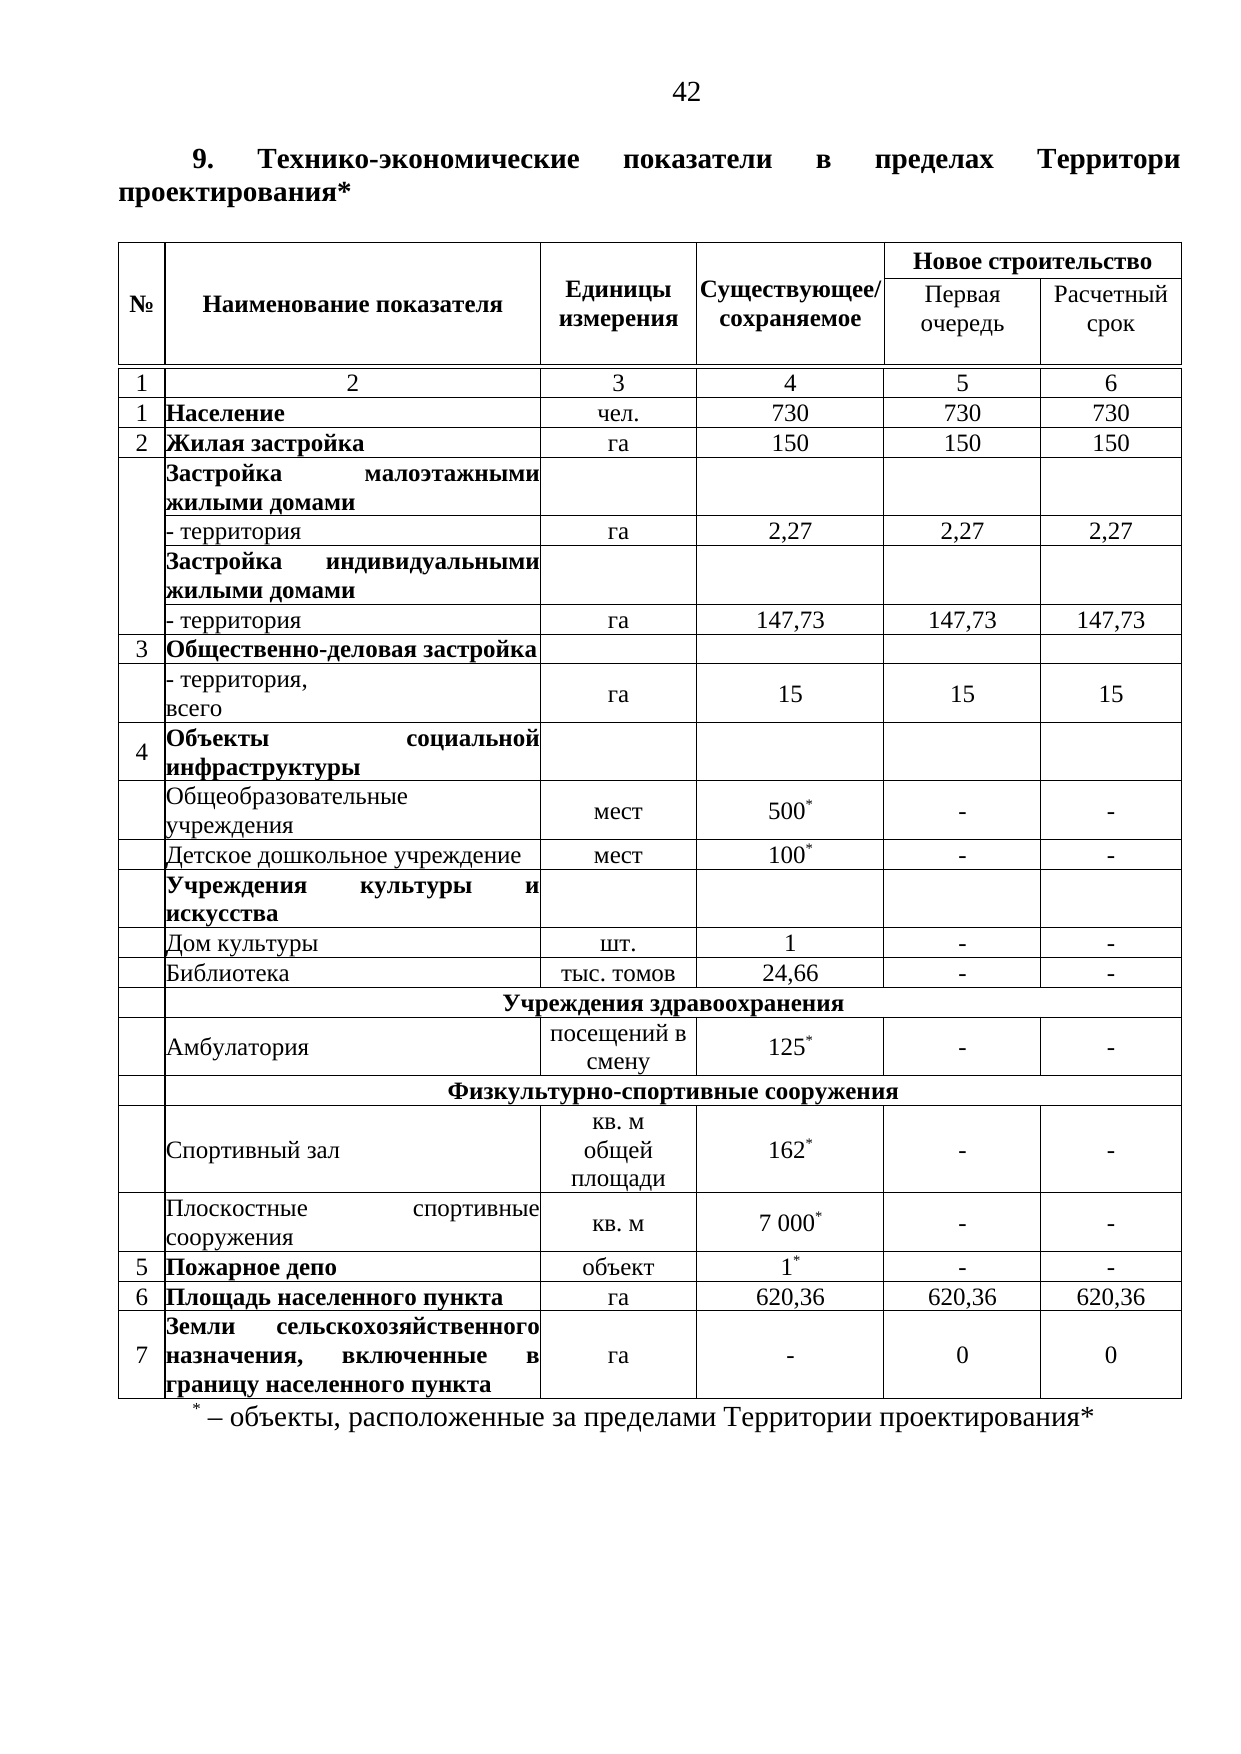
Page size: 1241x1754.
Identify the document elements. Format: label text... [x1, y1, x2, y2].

table_header Новое строительство [885, 243, 1181, 278]
table_cell Дом культуры [166, 928, 540, 957]
table_cell Спортивный зал [166, 1106, 540, 1192]
table_cell - [884, 781, 1040, 839]
table_cell 15 [884, 664, 1040, 722]
table_cell - [884, 958, 1040, 987]
table_cell [884, 546, 1040, 604]
table_cell 2 [119, 428, 164, 457]
table_cell 147,73 [697, 605, 883, 633]
table_cell 620,36 [884, 1282, 1040, 1310]
table_cell [1041, 723, 1181, 780]
table_cell Физкультурно-спортивные сооружения [166, 1076, 1181, 1105]
table_cell га [541, 428, 696, 457]
table_cell Жилая застройка [166, 428, 540, 457]
table_cell Детское дошкольное учреждение [166, 840, 540, 869]
table_cell - [1041, 781, 1181, 839]
table_header Существующее/ сохраняемое [697, 243, 884, 364]
table_cell 620,36 [1041, 1282, 1181, 1310]
table_cell [119, 664, 164, 722]
table_cell [119, 781, 164, 839]
table_header 3 [541, 369, 696, 397]
table_cell [1041, 546, 1181, 604]
table_header № [119, 243, 164, 364]
table_cell кв. м общей площади [541, 1106, 696, 1192]
table_cell [119, 840, 164, 869]
table_cell мест [541, 840, 696, 869]
table_cell Плоскостные спортивные сооружения [166, 1193, 540, 1251]
table_cell Земли сельскохозяйственного назначения, включенные в границу населенного пункта [166, 1311, 540, 1398]
table_header 4 [697, 369, 883, 397]
table_cell Библиотека [166, 958, 540, 987]
table_cell Площадь населенного пункта [166, 1282, 540, 1310]
table_cell 15 [697, 664, 883, 722]
table_cell 2,27 [1041, 516, 1181, 545]
table_cell - [884, 928, 1040, 957]
table_cell га [541, 1311, 696, 1398]
table_cell - [884, 840, 1040, 869]
table_cell [119, 928, 164, 957]
table_cell объект [541, 1252, 696, 1281]
table_cell 24,66 [697, 958, 883, 987]
table_cell Амбулатория [166, 1018, 540, 1075]
table_cell 150 [697, 428, 883, 457]
table_cell [541, 546, 696, 604]
table_cell Общественно-деловая застройка [166, 635, 540, 663]
table_cell га [541, 516, 696, 545]
table_cell - территория, всего [166, 664, 540, 722]
table_cell - [1041, 840, 1181, 869]
table_header Наименование показателя [166, 243, 540, 364]
text * – объекты, расположенные за пределами Территории проектирования* [118, 1399, 1181, 1432]
table_cell [119, 1076, 164, 1105]
table_cell 730 [884, 398, 1040, 427]
table_cell Общеобразовательные учреждения [166, 781, 540, 839]
table_cell 5 [119, 1252, 164, 1281]
table_cell [884, 723, 1040, 780]
table_cell - [1041, 928, 1181, 957]
table_cell [884, 458, 1040, 515]
table_cell [697, 723, 883, 780]
table_cell Застройка индивидуальными жилыми домами [166, 546, 540, 604]
table_cell [119, 1106, 164, 1192]
table_cell 0 [884, 1311, 1040, 1398]
table_cell [697, 635, 883, 663]
table_cell [119, 958, 164, 987]
table_cell 620,36 [697, 1282, 883, 1310]
table_cell 1 [119, 398, 164, 427]
table_cell га [541, 1282, 696, 1310]
table_cell [119, 1018, 164, 1075]
table_cell 1* [697, 1252, 883, 1281]
table_cell [1041, 635, 1181, 663]
table_cell [119, 988, 164, 1017]
table_cell [119, 1193, 164, 1251]
table_cell [541, 723, 696, 780]
table_cell 1 [697, 928, 883, 957]
table_cell Пожарное депо [166, 1252, 540, 1281]
table_cell [1041, 458, 1181, 515]
table_cell [697, 546, 883, 604]
subtitle 9. Технико-экономические показатели в пределах Территори проектирования* [118, 141, 1181, 208]
table_cell [119, 870, 164, 927]
table_cell Расчетный срок [1041, 279, 1181, 364]
table_cell 500* [697, 781, 883, 839]
table_cell [541, 635, 696, 663]
table_cell [884, 635, 1040, 663]
table_header 1 [119, 369, 164, 397]
table_cell Учреждения здравоохранения [166, 988, 1181, 1017]
table_cell [884, 870, 1040, 927]
table_cell кв. м [541, 1193, 696, 1251]
table_cell чел. [541, 398, 696, 427]
table_cell 147,73 [884, 605, 1040, 633]
table_cell - [884, 1252, 1040, 1281]
table_cell 3 [119, 635, 164, 663]
table_cell - территория [166, 605, 540, 633]
table_cell 2,27 [884, 516, 1040, 545]
table_cell шт. [541, 928, 696, 957]
table_header 6 [1041, 369, 1181, 397]
table_cell [541, 458, 696, 515]
table_cell 150 [1041, 428, 1181, 457]
table_cell Население [166, 398, 540, 427]
table_cell 162* [697, 1106, 883, 1192]
table_cell - [1041, 958, 1181, 987]
table_cell 2,27 [697, 516, 883, 545]
table_cell мест [541, 781, 696, 839]
table_cell тыс. томов [541, 958, 696, 987]
table_cell 4 [119, 723, 164, 780]
table_cell 147,73 [1041, 605, 1181, 633]
table_cell 100* [697, 840, 883, 869]
table_cell 15 [1041, 664, 1181, 722]
table_cell - территория [166, 516, 540, 545]
table_cell - [1041, 1252, 1181, 1281]
table_cell 150 [884, 428, 1040, 457]
table_cell - [884, 1018, 1040, 1075]
table_cell 730 [697, 398, 883, 427]
table_cell 6 [119, 1282, 164, 1310]
table_cell - [1041, 1193, 1181, 1251]
table_cell Первая очередь [885, 279, 1040, 364]
table_cell Учреждения культуры и искусства [166, 870, 540, 927]
table_cell [1041, 870, 1181, 927]
table_cell га [541, 664, 696, 722]
table_cell 730 [1041, 398, 1181, 427]
table_cell Объекты социальной инфраструктуры [166, 723, 540, 780]
table_cell Застройка малоэтажными жилыми домами [166, 458, 540, 515]
table_header 5 [884, 369, 1040, 397]
table_cell [697, 458, 883, 515]
table_cell - [1041, 1018, 1181, 1075]
table_cell 7 000* [697, 1193, 883, 1251]
table_cell 7 [119, 1311, 164, 1398]
table_cell - [884, 1193, 1040, 1251]
table_cell га [541, 605, 696, 633]
table_cell [119, 458, 164, 633]
table_cell [697, 870, 883, 927]
table_cell посещений в смену [541, 1018, 696, 1075]
table_cell - [1041, 1106, 1181, 1192]
table_header 2 [166, 369, 540, 397]
table_header Единицы измерения [541, 243, 696, 364]
table_cell 0 [1041, 1311, 1181, 1398]
table_cell [541, 870, 696, 927]
table_cell - [884, 1106, 1040, 1192]
table_cell 125* [697, 1018, 883, 1075]
table_cell - [697, 1311, 883, 1398]
